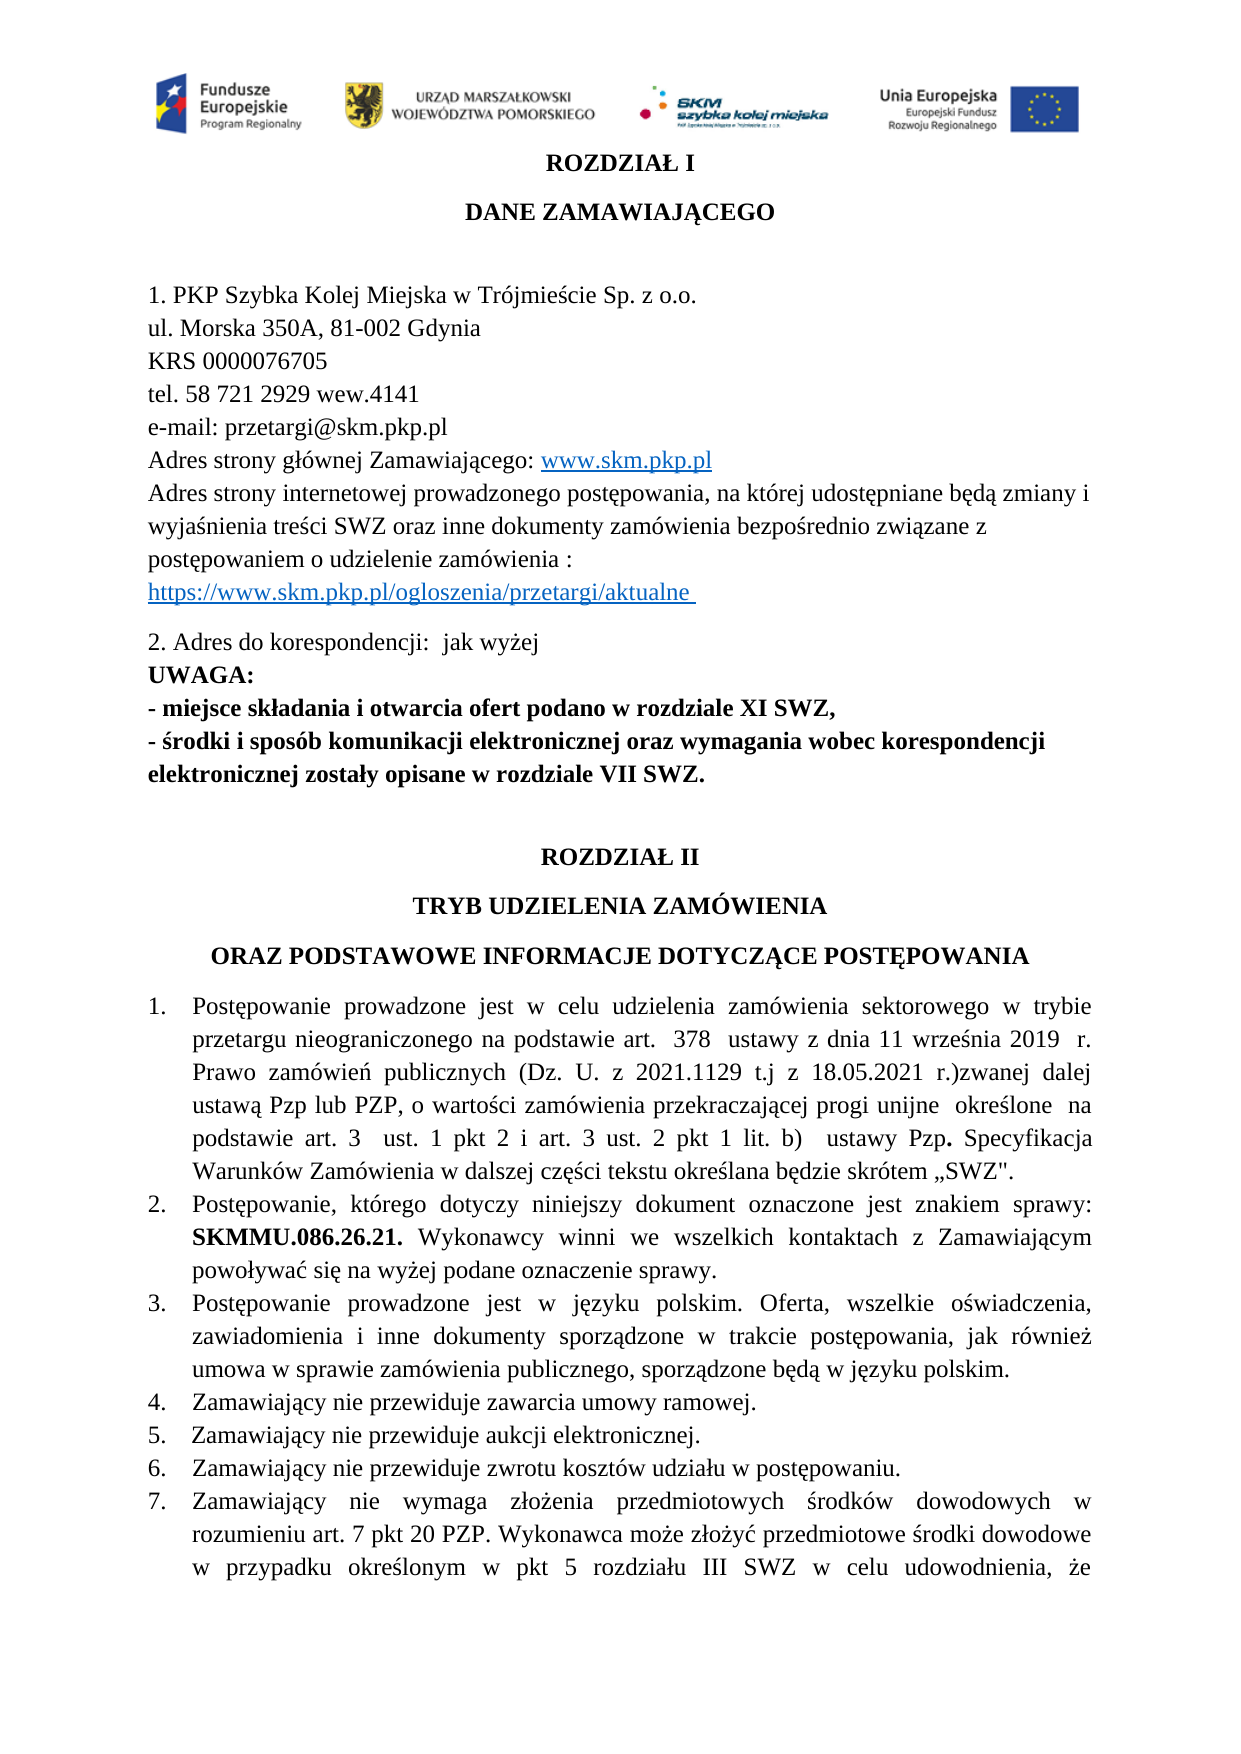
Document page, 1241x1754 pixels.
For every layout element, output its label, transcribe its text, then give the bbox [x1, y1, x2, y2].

list Zamawiający nie przewiduje aukcji elektronicznej. [148, 1420, 1093, 1449]
text - miejsce składania i otwarcia ofert podano w rozdziale XI SWZ, [148, 693, 1093, 722]
text Adres strony głównej Zamawiającego: www.skm.pkp.pl [148, 445, 1093, 474]
text ROZDZIAŁ I [148, 148, 1093, 176]
text KRS 0000076705 [148, 346, 1093, 375]
text tel. 58 721 2929 wew.4141 [148, 379, 1093, 408]
text 2. Adres do korespondencji: jak wyżej [148, 627, 1093, 656]
list Zamawiający nie przewiduje zawarcia umowy ramowej. [148, 1387, 1093, 1416]
list Postępowanie, którego dotyczy niniejszy dokument oznaczone jest znakiem sprawy: SKMMU.086.26.21. Wykonawcy winni we wszelkich kontaktach z Zamawiającym powoływać się na wyżej podane oznaczenie sprawy. [148, 1189, 1093, 1284]
text UWAGA: [148, 660, 1093, 689]
list Postępowanie prowadzone jest w celu udzielenia zamówienia sektorowego w trybie przetargu nieograniczonego na podstawie art. 378 ustawy z dnia 11 września 2019 r. Prawo zamówień publicznych (Dz. U. z 2021.1129 t.j z 18.05.2021 r.)zwanej dalej ustawą Pzp lub PZP, o wartości zamówienia przekraczającej progi unijne określone na podstawie art. 3 ust. 1 pkt 2 i art. 3 ust. 2 pkt 1 lit. b) ustawy Pzp. Specyfikacja Warunków Zamówienia w dalszej części tekstu określana będzie skrótem „SWZ". [148, 991, 1093, 1185]
text TRYB UDZIELENIA ZAMÓWIENIA [148, 891, 1093, 920]
list Zamawiający nie przewiduje zwrotu kosztów udziału w postępowaniu. [148, 1453, 1093, 1482]
list Postępowanie prowadzone jest w języku polskim. Oferta, wszelkie oświadczenia, zawiadomienia i inne dokumenty sporządzone w trakcie postępowania, jak również umowa w sprawie zamówienia publicznego, sporządzone będą w języku polskim. [148, 1288, 1093, 1383]
text ROZDZIAŁ II [148, 842, 1093, 871]
text e-mail: przetargi@skm.pkp.pl [148, 412, 1093, 441]
text - środki i sposób komunikacji elektronicznej oraz wymagania wobec korespondencji elektronicznej zostały opisane w rozdziale VII SWZ. [148, 726, 1093, 788]
picture [147, 73, 1093, 148]
text 1. PKP Szybka Kolej Miejska w Trójmieście Sp. z o.o. [148, 280, 1093, 309]
text Adres strony internetowej prowadzonego postępowania, na której udostępniane będą zmiany i wyjaśnienia treści SWZ oraz inne dokumenty zamówienia bezpośrednio związane z postępowaniem o udzielenie zamówienia : https://www.skm.pkp.pl/ogloszenia/przetargi/aktualne [148, 478, 1093, 606]
text ORAZ PODSTAWOWE INFORMACJE DOTYCZĄCE POSTĘPOWANIA [148, 941, 1093, 970]
text DANE ZAMAWIAJĄCEGO [148, 197, 1093, 226]
text ul. Morska 350A, 81-002 Gdynia [148, 313, 1093, 342]
